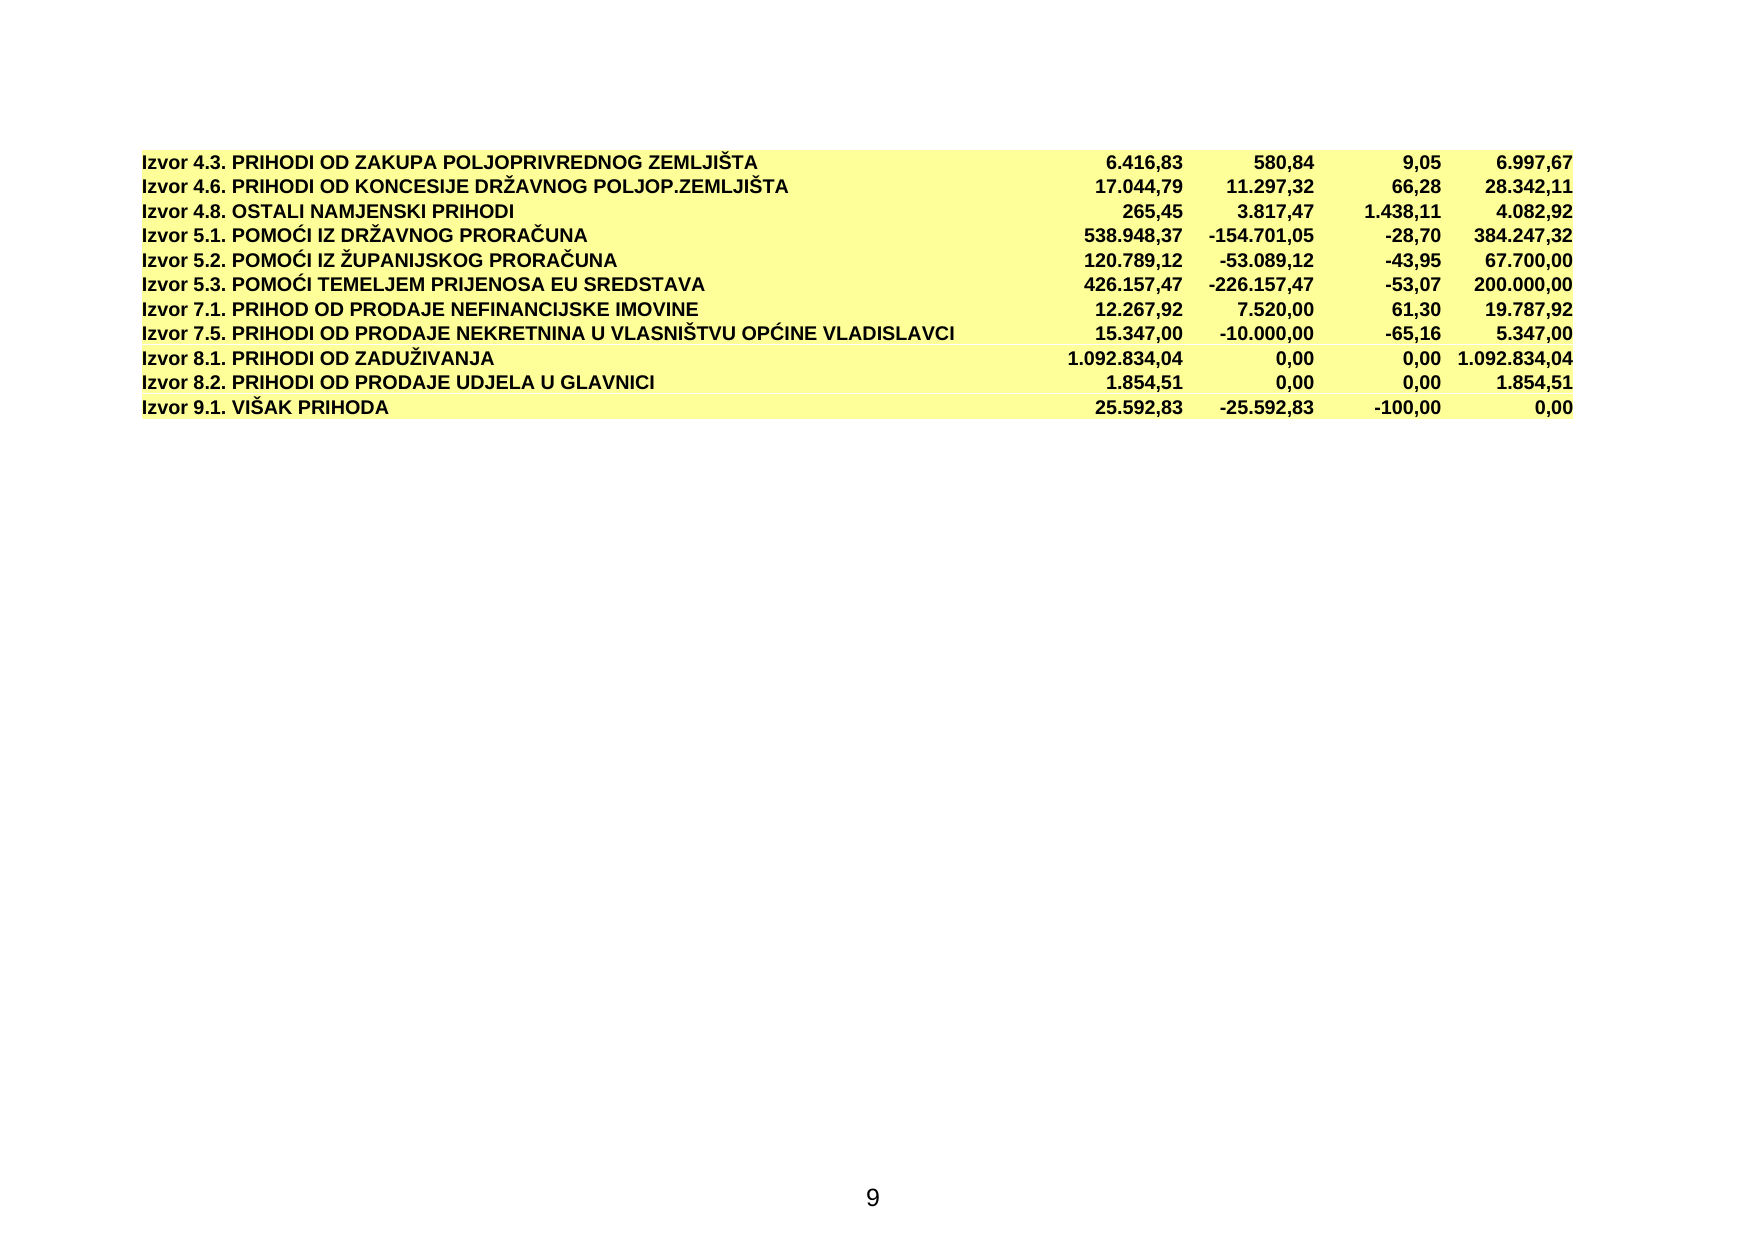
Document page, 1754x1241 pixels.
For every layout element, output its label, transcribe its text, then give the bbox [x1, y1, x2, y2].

table_cell 0,00 [1329, 345, 1442, 369]
table_cell -154.701,05 [1185, 222, 1329, 247]
table_cell 1.092.834,04 [1442, 345, 1573, 369]
table_cell 0,00 [1329, 369, 1442, 393]
table_cell 120.789,12 [1008, 247, 1185, 271]
table_header 6.997,67 [1442, 150, 1573, 174]
table_cell 200.000,00 [1442, 271, 1573, 296]
table_cell 17.044,79 [1008, 174, 1185, 198]
table_cell 1.854,51 [1442, 369, 1573, 393]
table_header 6.416,83 [1008, 150, 1185, 174]
table_cell 7.520,00 [1185, 296, 1329, 320]
table_cell -10.000,00 [1185, 320, 1329, 344]
table_cell Izvor 7.1. PRIHOD OD PRODAJE NEFINANCIJSKE IMOVINE [142, 296, 1008, 320]
table_cell 0,00 [1185, 345, 1329, 369]
table_cell Izvor 8.2. PRIHODI OD PRODAJE UDJELA U GLAVNICI [142, 369, 1008, 393]
table_cell 28.342,11 [1442, 174, 1573, 198]
table_cell 25.592,83 [1008, 394, 1185, 419]
table_cell 426.157,47 [1008, 271, 1185, 296]
table_cell 3.817,47 [1185, 198, 1329, 222]
table_cell Izvor 5.1. POMOĆI IZ DRŽAVNOG PRORAČUNA [142, 222, 1008, 247]
table_cell -65,16 [1329, 320, 1442, 344]
table_cell Izvor 8.1. PRIHODI OD ZADUŽIVANJA [142, 345, 1008, 369]
table_cell 0,00 [1185, 369, 1329, 393]
table_cell 61,30 [1329, 296, 1442, 320]
table_cell Izvor 4.6. PRIHODI OD KONCESIJE DRŽAVNOG POLJOP.ZEMLJIŠTA [142, 174, 1008, 198]
table_cell -53,07 [1329, 271, 1442, 296]
table_header 580,84 [1185, 150, 1329, 174]
table_header Izvor 4.3. PRIHODI OD ZAKUPA POLJOPRIVREDNOG ZEMLJIŠTA [142, 150, 1008, 174]
table_cell 1.854,51 [1008, 369, 1185, 393]
table_cell 265,45 [1008, 198, 1185, 222]
table_cell 1.438,11 [1329, 198, 1442, 222]
table_cell 1.092.834,04 [1008, 345, 1185, 369]
table_cell 384.247,32 [1442, 222, 1573, 247]
table_cell 15.347,00 [1008, 320, 1185, 344]
table_cell Izvor 9.1. VIŠAK PRIHODA [142, 394, 1008, 419]
table_cell Izvor 5.2. POMOĆI IZ ŽUPANIJSKOG PRORAČUNA [142, 247, 1008, 271]
table_cell 0,00 [1442, 394, 1573, 419]
table_cell Izvor 7.5. PRIHODI OD PRODAJE NEKRETNINA U VLASNIŠTVU OPĆINE VLADISLAVCI [142, 320, 1008, 344]
table_cell 538.948,37 [1008, 222, 1185, 247]
table_cell 19.787,92 [1442, 296, 1573, 320]
table_cell -28,70 [1329, 222, 1442, 247]
table_cell -100,00 [1329, 394, 1442, 419]
table_cell -226.157,47 [1185, 271, 1329, 296]
table_cell 4.082,92 [1442, 198, 1573, 222]
table_header 9,05 [1329, 150, 1442, 174]
table_cell Izvor 4.8. OSTALI NAMJENSKI PRIHODI [142, 198, 1008, 222]
table_cell 5.347,00 [1442, 320, 1573, 344]
table_cell 66,28 [1329, 174, 1442, 198]
table_cell 11.297,32 [1185, 174, 1329, 198]
table_cell 67.700,00 [1442, 247, 1573, 271]
table_cell 12.267,92 [1008, 296, 1185, 320]
table_cell Izvor 5.3. POMOĆI TEMELJEM PRIJENOSA EU SREDSTAVA [142, 271, 1008, 296]
table_cell -25.592,83 [1185, 394, 1329, 419]
table_cell -53.089,12 [1185, 247, 1329, 271]
table_cell -43,95 [1329, 247, 1442, 271]
